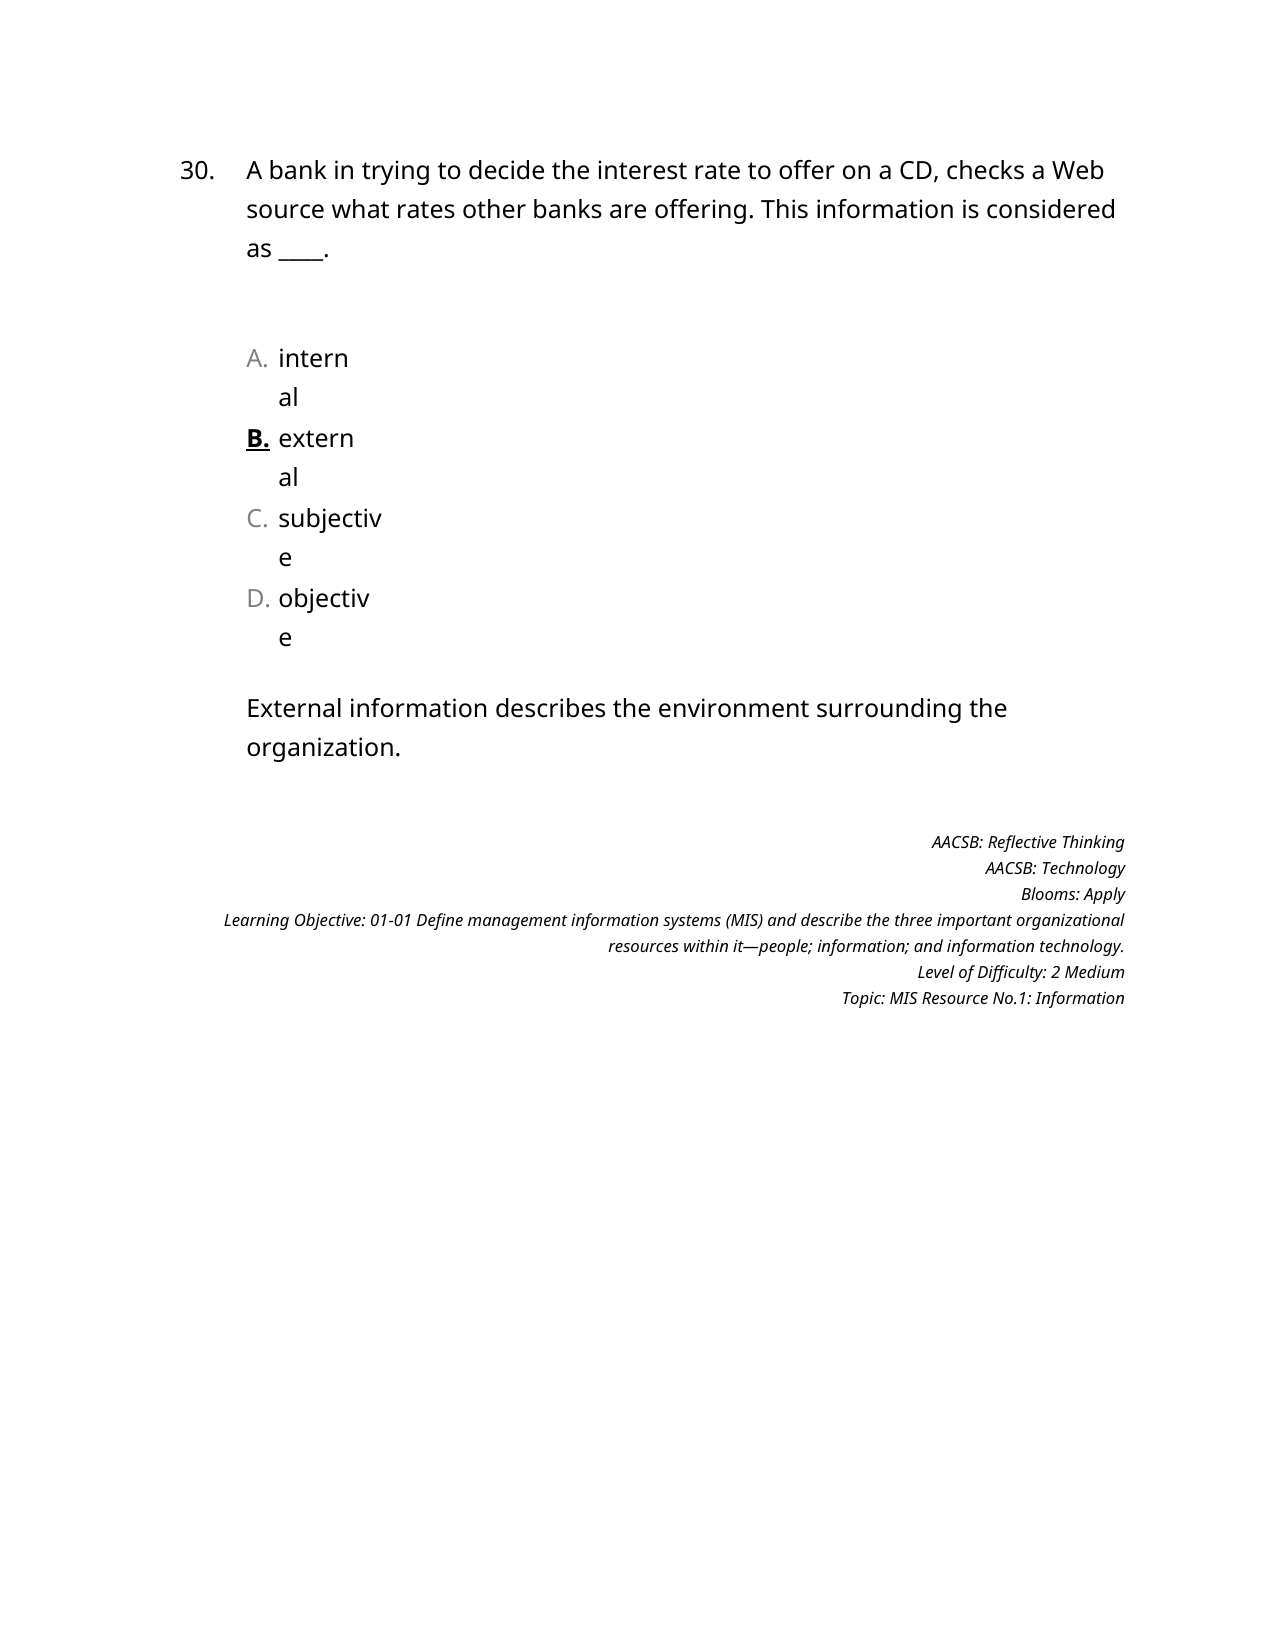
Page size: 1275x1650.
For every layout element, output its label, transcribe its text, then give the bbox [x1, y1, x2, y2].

table_header 30. [180, 153, 246, 801]
table_header AACSB: Reflective Thinking AACSB: Technology Blooms: Apply Learning Objective: 01-01 Define management information systems (MIS) and describe the three important organizational resources within it—people; information; and information technology. Level of Difficulty: 2 Medium Topic: MIS Resource No.1: Information [180, 830, 1125, 1045]
table_header A bank in trying to decide the interest rate to offer on a CD, checks a Web source what rates other banks are offering. This information is considered as ____. External information describes the environment surrounding the organization. [246, 153, 1125, 801]
